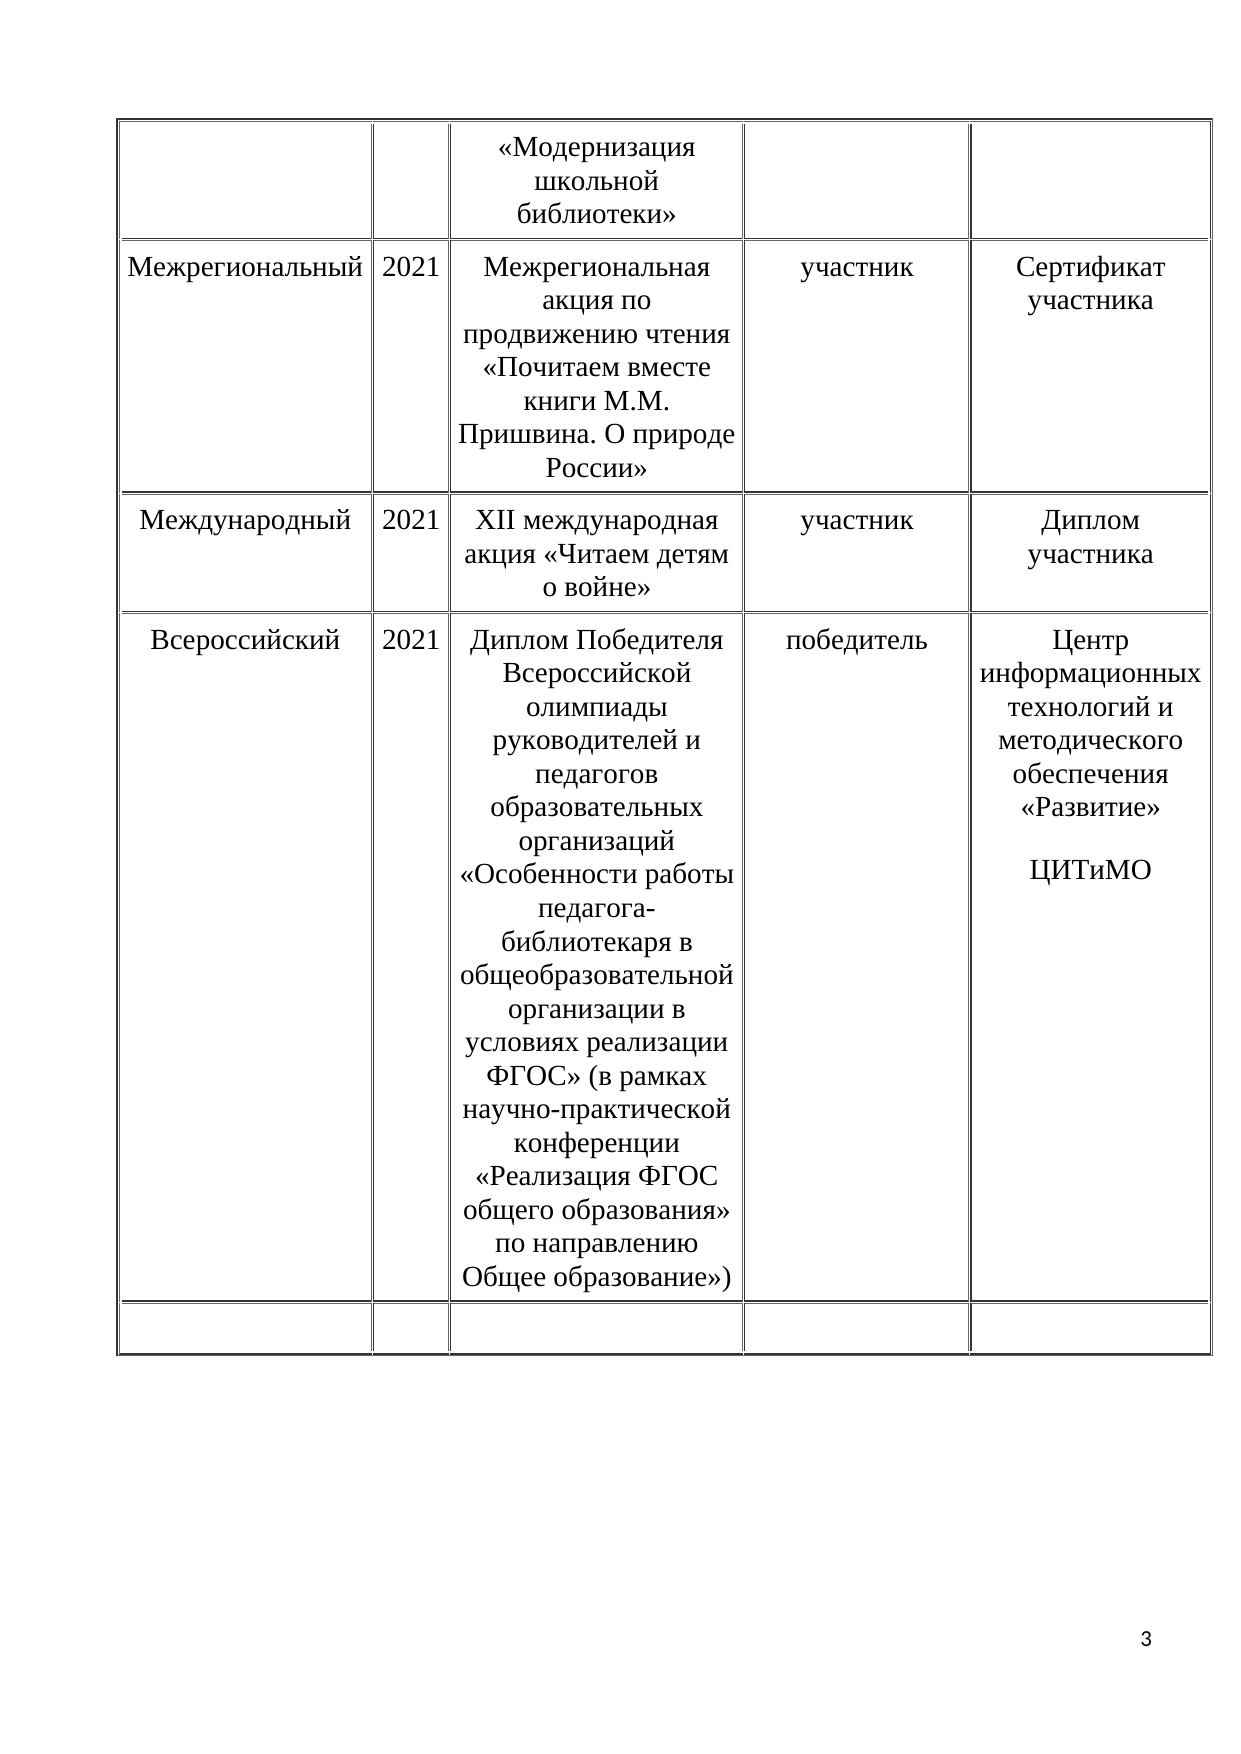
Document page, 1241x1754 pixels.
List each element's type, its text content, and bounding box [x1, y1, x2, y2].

table_cell Центр информационных технологий и методического обеспечения «Развитие» ЦИТиМО [970, 611, 1211, 1300]
table_cell участник [745, 495, 968, 611]
table_cell Сертификат участника [970, 238, 1211, 491]
table_cell 2020 [373, 122, 449, 238]
table_cell [450, 1304, 744, 1353]
table_cell [120, 1300, 372, 1353]
table_cell Республиканский [120, 122, 372, 238]
table_cell [970, 1300, 1210, 1353]
table_cell Межрегиональный [118, 238, 372, 491]
table_cell 2021 [374, 241, 448, 491]
table_cell [744, 1300, 970, 1353]
table_cell победитель [745, 614, 968, 1300]
table_cell победитель [744, 120, 970, 238]
table_cell Диплом Победителя Всероссийской олимпиады руководителей и педагогов образовательных организаций «Особенности работы педагога-библиотекаря в общеобразовательной организации в условиях реализации ФГОС» (в рамках научно-практической конференции «Реализация ФГОС общего образования» по направлению Общее образование») [451, 614, 742, 1300]
table_cell Диплом участника [972, 491, 1210, 611]
table_cell Международный [120, 491, 371, 611]
table_cell Диплом победителя [970, 122, 1210, 238]
table_cell XII международная акция «Читаем детям о войне» [451, 495, 742, 611]
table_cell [450, 122, 744, 238]
table_cell [373, 1304, 449, 1353]
table_cell Межрегиональная акция по продвижению чтения «Почитаем вместе книги М.М. Пришвина. О природе России» [451, 241, 742, 491]
table_cell 2021 [374, 614, 448, 1300]
table_cell участник [745, 241, 968, 491]
table_cell 2021 [374, 495, 448, 611]
table_cell Всероссийский [118, 611, 372, 1300]
